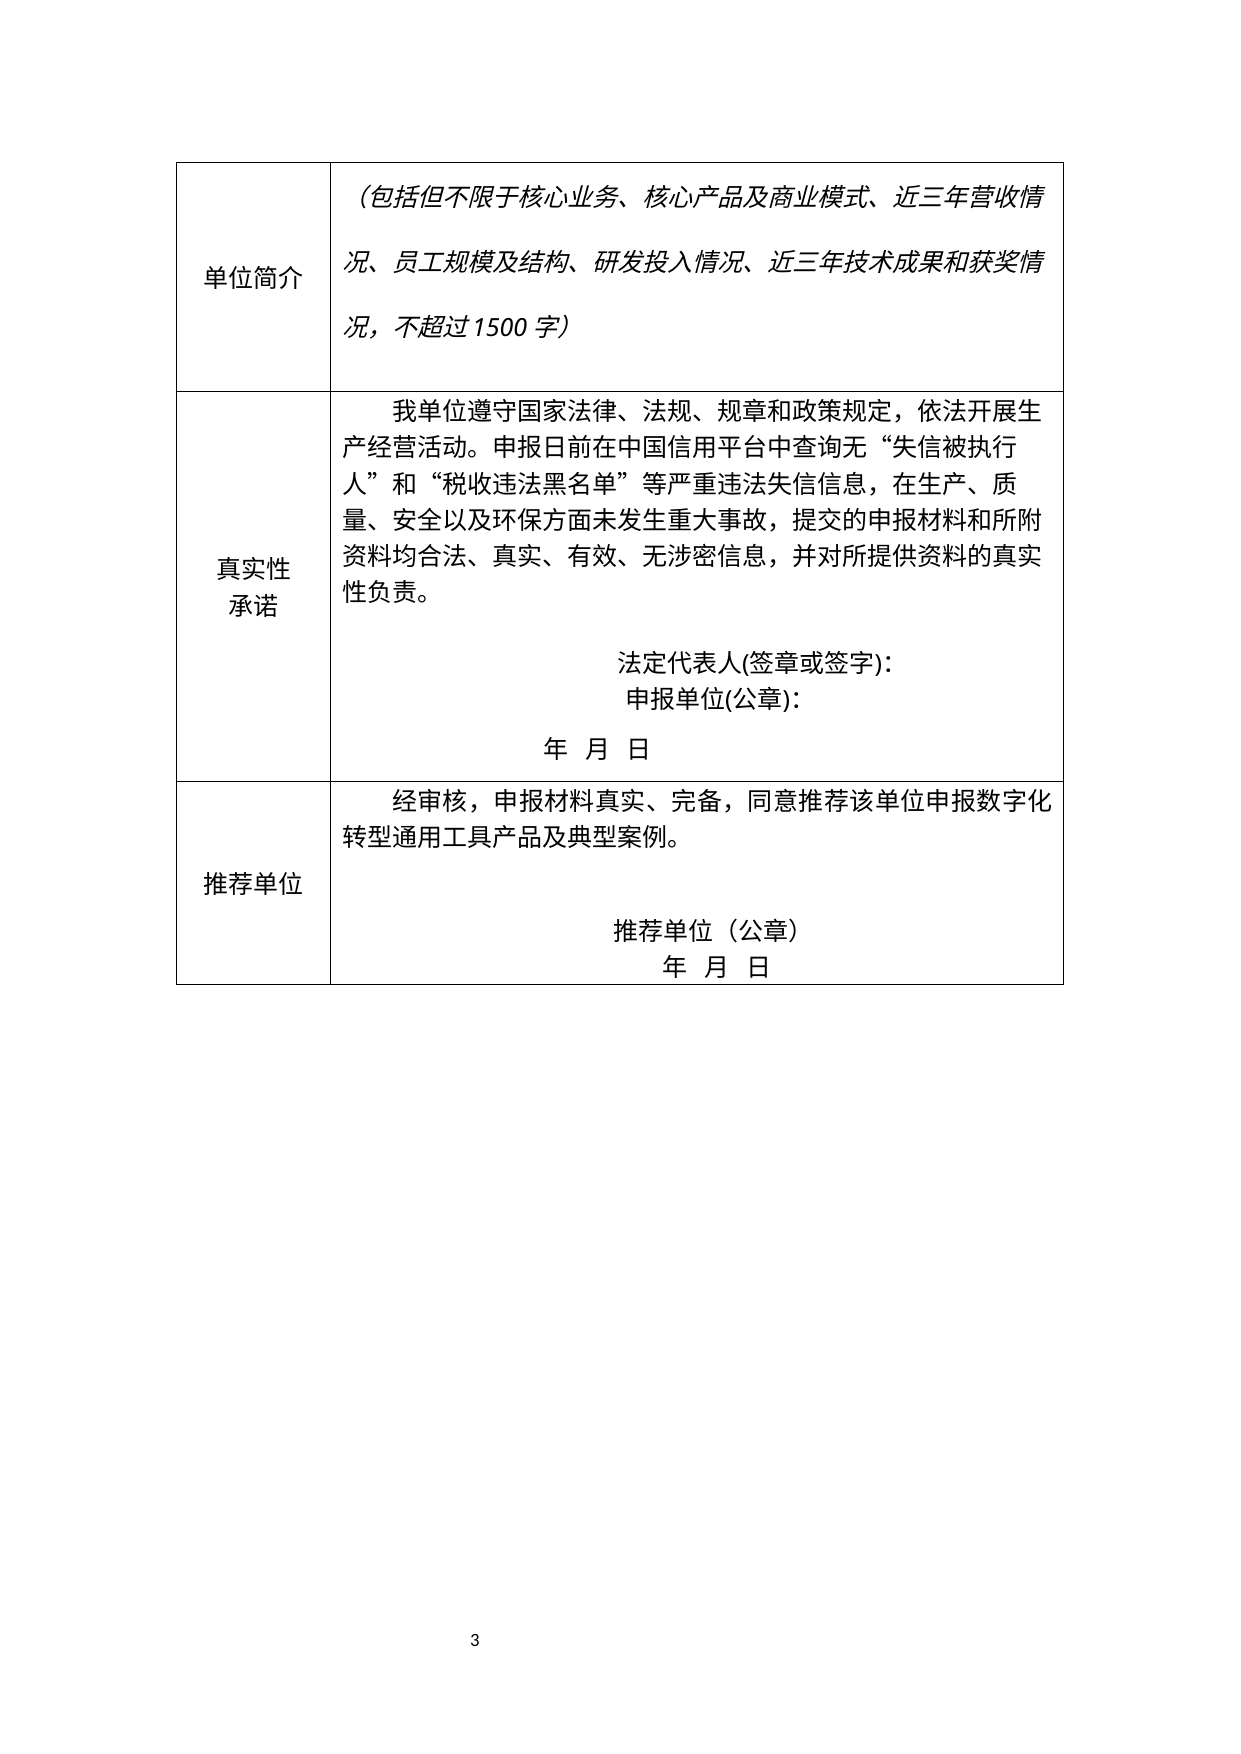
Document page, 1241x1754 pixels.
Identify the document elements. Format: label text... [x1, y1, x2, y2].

table_cell 单位简介 [177, 163, 330, 391]
table_cell （包括但不限于核心业务、核心产品及商业模式、近三年营收情况、员工规模及结构、研发投入情况、近三年技术成果和获奖情况，不超过1500字） [331, 163, 1063, 391]
table_cell 我单位遵守国家法律、法规、规章和政策规定，依法开展生产经营活动。申报日前在中国信用平台中查询无“失信被执行人”和“税收违法黑名单”等严重违法失信信息，在生产、质量、安全以及环保方面未发生重大事故，提交的申报材料和所附资料均合法、真实、有效、无涉密信息，并对所提供资料的真实性负责。 法定代表人(签章或签字)： 申报单位(公章)： 年 月 日 [331, 392, 1063, 781]
table_cell 真实性 承诺 [177, 392, 330, 781]
table_cell 推荐单位 [177, 782, 330, 984]
table_cell 经审核，申报材料真实、完备，同意推荐该单位申报数字化转型通用工具产品及典型案例。 推荐单位（公章） 年 月 日 [331, 782, 1063, 984]
